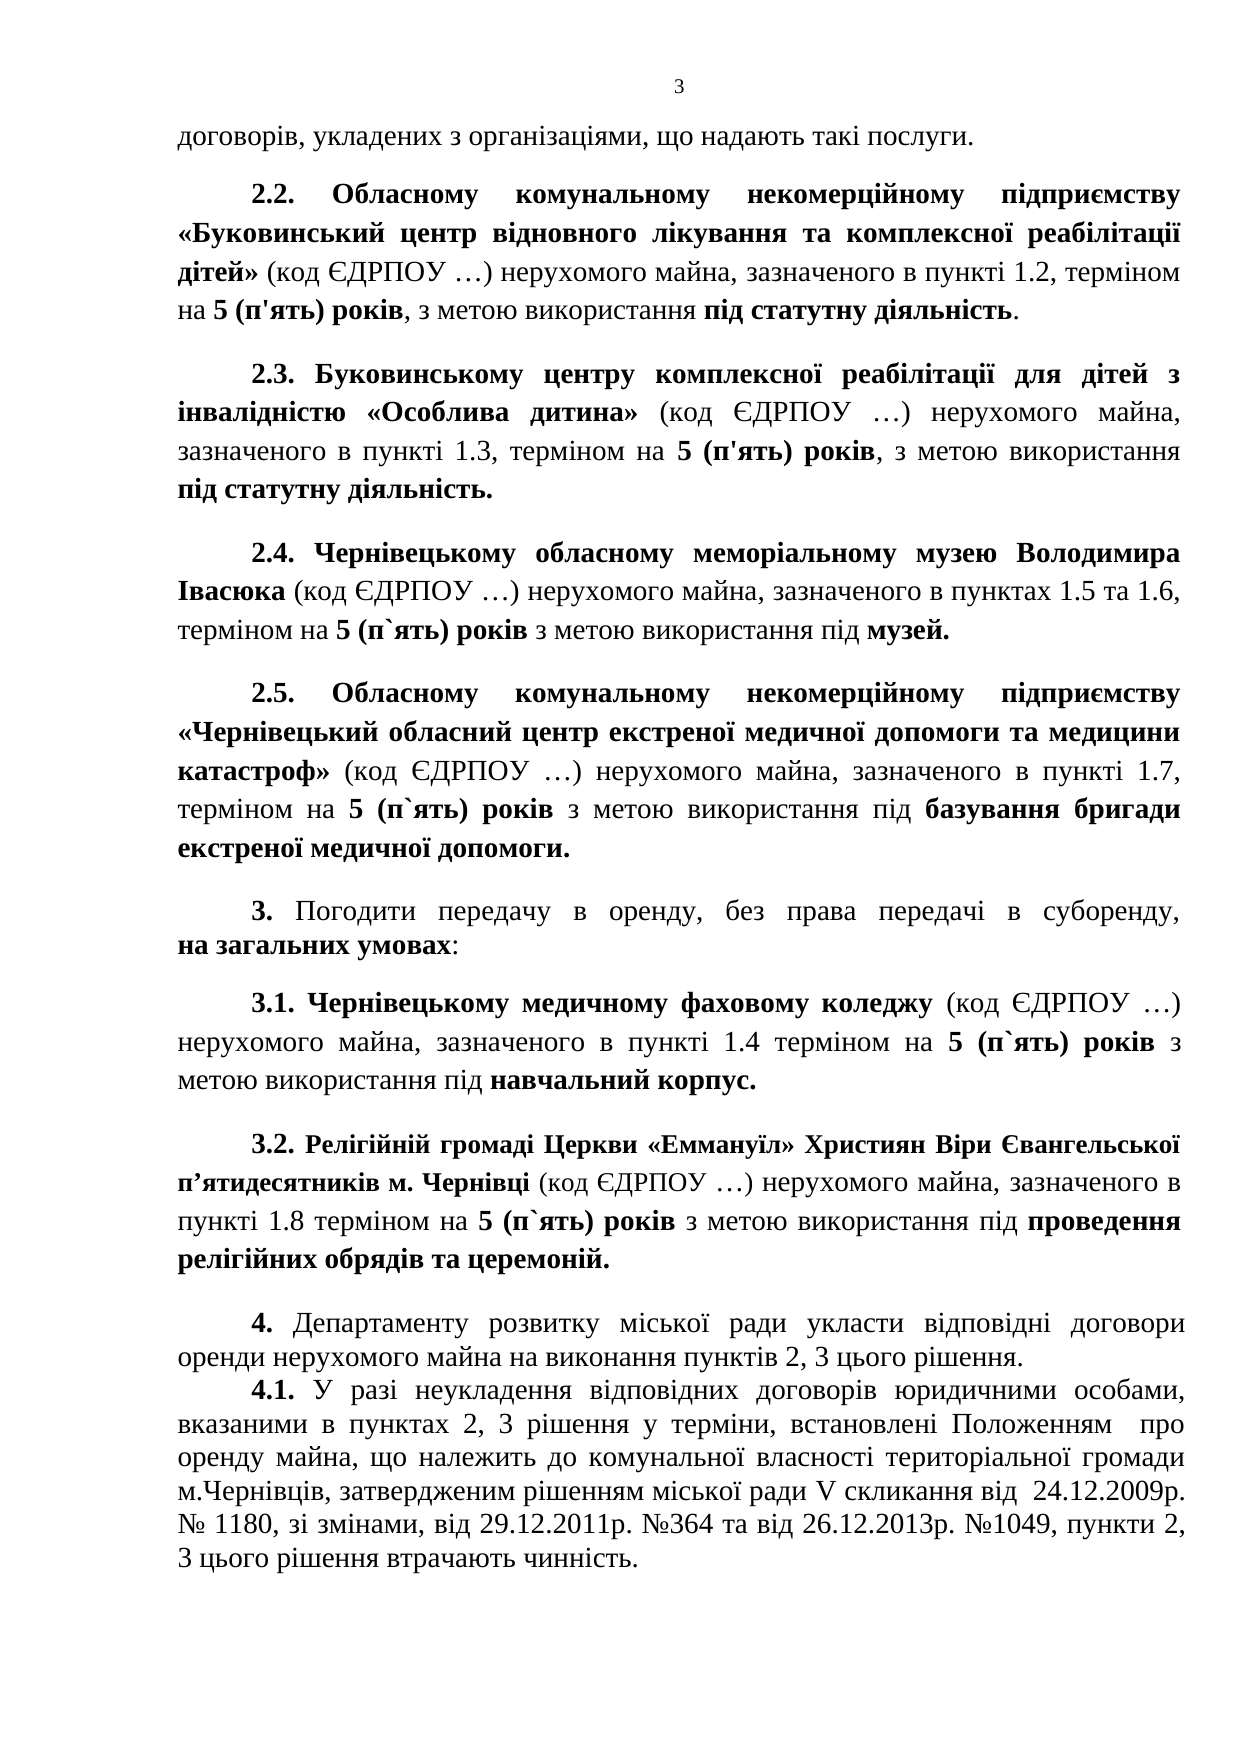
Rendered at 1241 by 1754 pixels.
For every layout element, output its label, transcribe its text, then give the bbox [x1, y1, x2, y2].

text 2.3. Буковинському центру комплексної реабілітації для дітей з інвалідністю «Особлива дитина» (код ЄДРПОУ …) нерухомого майна, зазначеного в пункті 1.3, терміном на 5 (п'ять) років, з метою використання під статутну діяльність. [177, 356, 1181, 505]
text 3.2. Релігійній громаді Церкви «Еммануїл» Християн Віри Євангельської п’ятидесятників м. Чернівці (код ЄДРПОУ …) нерухомого майна, зазначеного в пункті 1.8 терміном на 5 (п`ять) років з метою використання під проведення релігійних обрядів та церемоній. [177, 1126, 1181, 1275]
text 2.4. Чернівецькому обласному меморіальному музею Володимира Івасюка (код ЄДРПОУ …) нерухомого майна, зазначеного в пунктах 1.5 та 1.6, терміном на 5 (п`ять) років з метою використання під музей. [177, 535, 1181, 646]
text 3.1. Чернівецькому медичному фаховому коледжу (код ЄДРПОУ …) нерухомого майна, зазначеного в пункті 1.4 терміном на 5 (п`ять) років з метою використання під навчальний корпус. [177, 985, 1181, 1096]
text 4.1. У разі неукладення відповідних договорів юридичними особами, вказаними в пунктах 2, 3 рішення у терміни, встановлені Положенням про оренду майна, що належить до комунальної власності територіальної громади м.Чернівців, затвердженим рішенням міської ради V скликання від 24.12.2009р. № 1180, зі змінами, від 29.12.2011р. №364 та від 26.12.2013р. №1049, пункти 2, 3 цього рішення втрачають чинність. [177, 1372, 1186, 1573]
text 4. Департаменту розвитку міської ради укласти відповідні договори оренди нерухомого майна на виконання пунктів 2, 3 цього рішення. [177, 1305, 1186, 1372]
text 2.2. Обласному комунальному некомерційному підприємству «Буковинський центр відновного лікування та комплексної реабілітації дітей» (код ЄДРПОУ …) нерухомого майна, зазначеного в пункті 1.2, терміном на 5 (п'ять) років, з метою використання під статутну діяльність. [177, 177, 1181, 326]
text 2.5. Обласному комунальному некомерційному підприємству «Чернівецький обласний центр екстреної медичної допомоги та медицини катастроф» (код ЄДРПОУ …) нерухомого майна, зазначеного в пункті 1.7, терміном на 5 (п`ять) років з метою використання під базування бригади екстреної медичної допомоги. [177, 676, 1181, 863]
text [177, 118, 1181, 152]
text 3. Погодити передачу в оренду, без права передачі в суборенду, на загальних умовах: [177, 893, 1181, 960]
